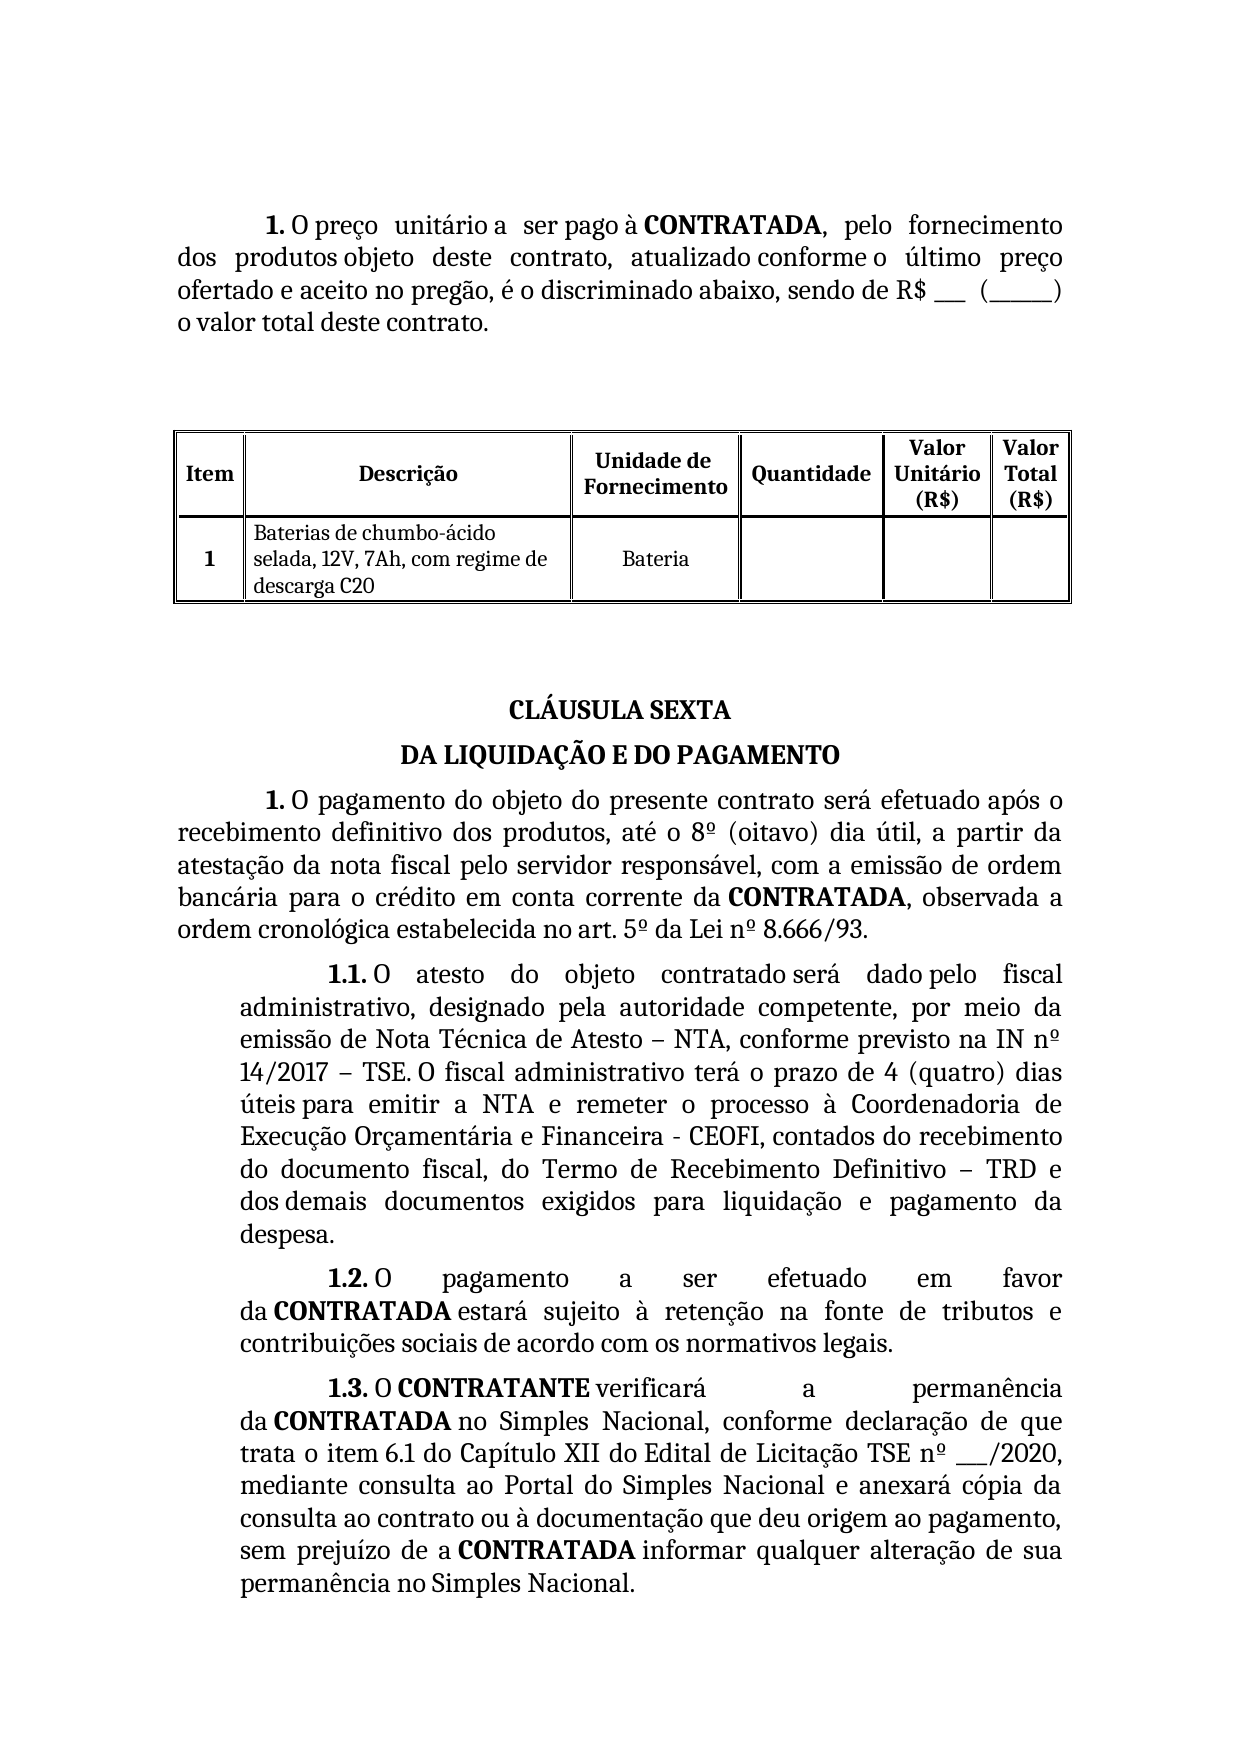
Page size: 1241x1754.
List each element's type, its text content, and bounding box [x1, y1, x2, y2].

table_cell Baterias de chumbo-ácido selada, 12V, 7Ah, com regime de descarga C20 [245, 518, 572, 600]
table_cell [740, 518, 883, 600]
table_header Descrição [245, 433, 572, 515]
table_cell [991, 515, 1068, 600]
text DA LIQUIDAÇÃO E DO PAGAMENTO [177, 739, 1063, 772]
table_cell Bateria [572, 515, 740, 600]
table_header Unidade de Fornecimento [572, 431, 740, 515]
text CLÁUSULA SEXTA [177, 694, 1063, 727]
table_header Valor Unitário (R$) [883, 433, 991, 515]
text 1. O preço unitário a ser pago à CONTRATADA, pelo fornecimento dos produtos objeto deste contrato, atualizado conforme o último preço ofertado e aceito no pregão, é o discriminado abaixo, sendo de R$ ___ (______) o valor total deste contrato. [177, 209, 1063, 339]
table_header Quantidade [740, 431, 883, 515]
text 1.2. O pagamento a ser efetuado em favor da CONTRATADA estará sujeito à retenção na fonte de tributos e contribuições sociais de acordo com os normativos legais. [240, 1263, 1063, 1360]
table_cell 1 [177, 515, 245, 600]
table_cell [883, 518, 991, 600]
table_header Item [177, 433, 245, 515]
text 1. O pagamento do objeto do presente contrato será efetuado após o recebimento definitivo dos produtos, até o 8º (oitavo) dia útil, a partir da atestação da nota fiscal pelo servidor responsável, com a emissão de ordem bancária para o crédito em conta corrente da CONTRATADA, observada a ordem cronológica estabelecida no art. 5º da Lei nº 8.666/93. [177, 784, 1063, 946]
text 1.3. O CONTRATANTE verificará a permanência da CONTRATADA no Simples Nacional, conforme declaração de que trata o item 6.1 do Capítulo XII do Edital de Licitação TSE nº ___/2020, mediante consulta ao Portal do Simples Nacional e anexará cópia da consulta ao contrato ou à documentação que deu origem ao pagamento, sem prejuízo de a CONTRATADA informar qualquer alteração de sua permanência no Simples Nacional. [240, 1372, 1063, 1599]
table_header Valor Total (R$) [991, 433, 1068, 515]
text 1.1. O atesto do objeto contratado será dado pelo fiscal administrativo, designado pela autoridade competente, por meio da emissão de Nota Técnica de Atesto – NTA, conforme previsto na IN nº 14/2017 – TSE. O fiscal administrativo terá o prazo de 4 (quatro) dias úteis para emitir a NTA e remeter o processo à Coordenadoria de Execução Orçamentária e Financeira - CEOFI, contados do recebimento do documento fiscal, do Termo de Recebimento Definitivo – TRD e dos demais documentos exigidos para liquidação e pagamento da despesa. [240, 958, 1063, 1250]
